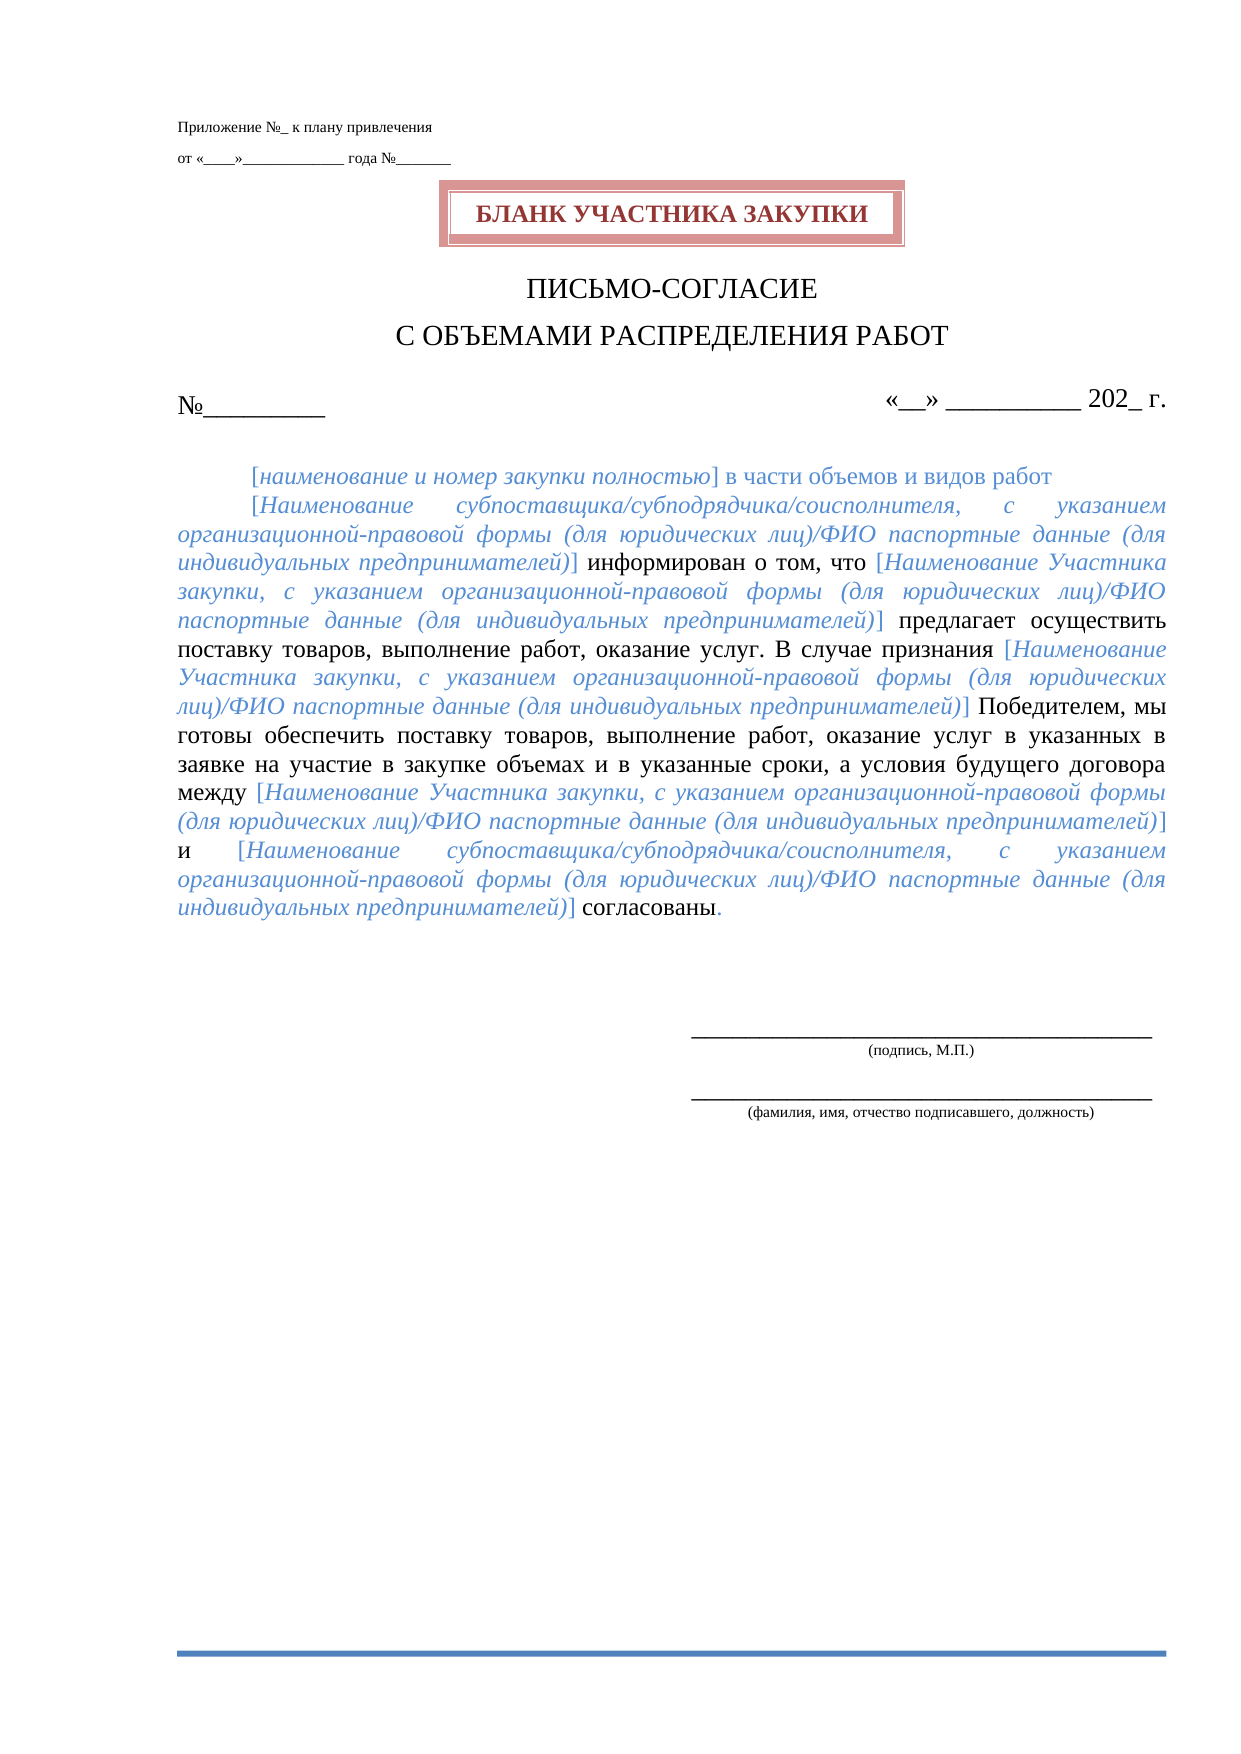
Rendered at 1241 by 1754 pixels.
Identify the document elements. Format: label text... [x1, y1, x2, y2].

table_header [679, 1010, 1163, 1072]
text [наименование и номер закупки полностью] в части объемов и видов работ [177, 461, 1167, 490]
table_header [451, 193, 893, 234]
text ПИСЬМО-СОГЛАСИЕ [177, 272, 1167, 305]
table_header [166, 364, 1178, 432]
text Приложение №_ к плану привлечения [177, 118, 1167, 149]
text от «____»_____________ года №_______ [177, 149, 1167, 180]
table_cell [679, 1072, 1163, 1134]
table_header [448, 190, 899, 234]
text С ОБЪЕМАМИ РАCПРЕДЕЛЕНИЯ РАБОТ [177, 318, 1167, 351]
text [Наименование субпоставщика/субподрядчика/соисполнителя, с указанием организационной-правовой формы (для юридических лиц)/ФИО паспортные данные (для индивидуальных предпринимателей)] информирован о том, что [Наименование Участника закупки, с указанием организационной-правовой формы (для юридических лиц)/ФИО паспортные данные (для индивидуальных предпринимателей)] предлагает осуществить поставку товаров, выполнение работ, оказание услуг. В случае признания [Наименование Участника закупки, с указанием организационной-правовой формы (для юридических лиц)/ФИО паспортные данные (для индивидуальных предпринимателей)] Победителем, мы готовы обеспечить поставку товаров, выполнение работ, оказание услуг в указанных в заявке на участие в закупке объемах и в указанные сроки, а условия будущего договора между [Наименование Участника закупки, с указанием организационной-правовой формы (для юридических лиц)/ФИО паспортные данные (для индивидуальных предпринимателей)] и [Наименование субпоставщика/субподрядчика/соисполнителя, с указанием организационной-правовой формы (для юридических лиц)/ФИО паспортные данные (для индивидуальных предпринимателей)] согласованы. [177, 490, 1167, 921]
